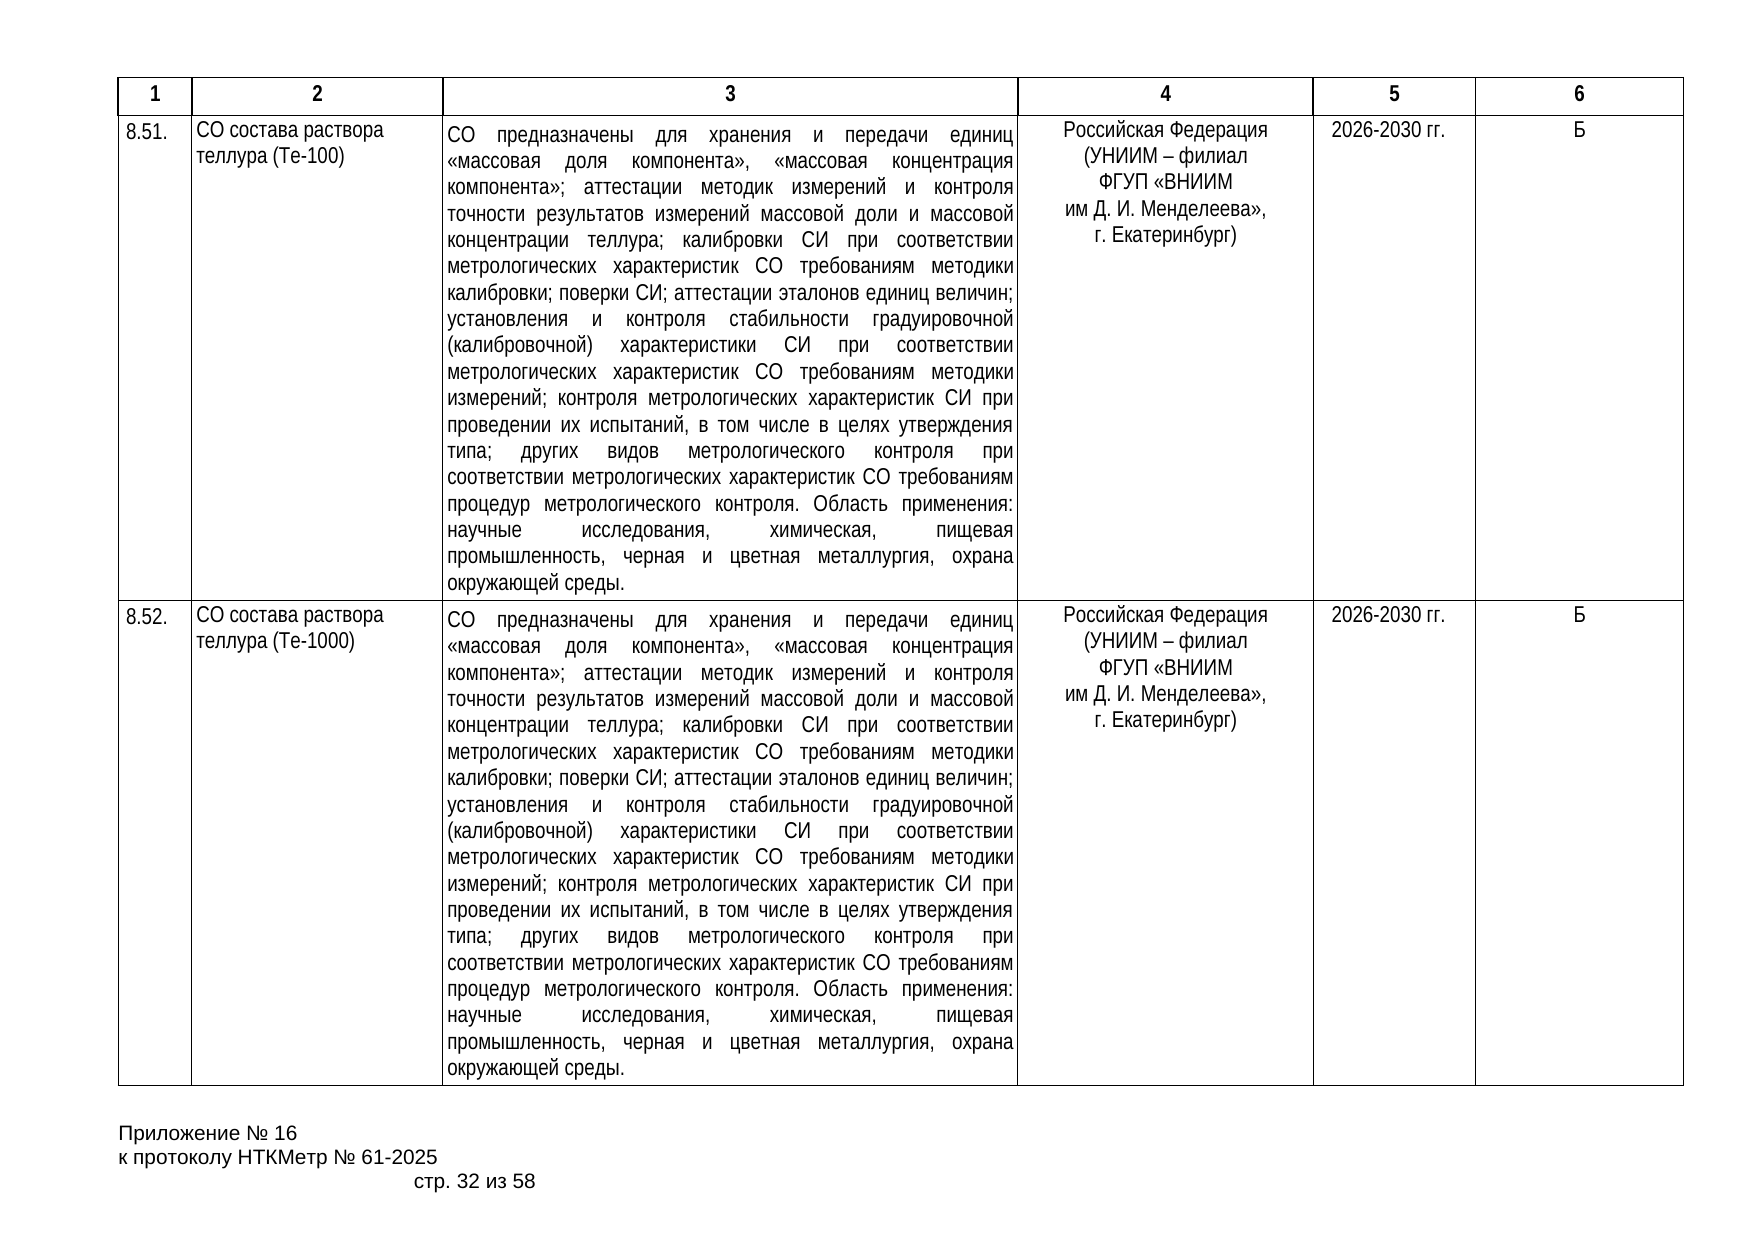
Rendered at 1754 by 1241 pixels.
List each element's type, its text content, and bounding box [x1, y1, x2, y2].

table_header 4 [1019, 78, 1312, 114]
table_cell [443, 601, 1017, 1085]
table_header 3 [444, 78, 1017, 114]
table_cell Б [1476, 601, 1683, 1085]
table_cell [1018, 601, 1313, 1085]
table_cell [119, 116, 191, 600]
table_header 6 [1476, 78, 1683, 114]
table_cell СО состава раствора теллура (Te-100) [192, 116, 442, 600]
table_cell СО состава раствора теллура (Te-1000) [192, 601, 442, 1085]
table_header 5 [1314, 78, 1475, 114]
table_cell 2026-2030 гг. [1314, 116, 1475, 600]
table_cell 2026-2030 гг. [1314, 601, 1475, 1085]
table_cell Российская Федерация (УНИИМ – филиал ФГУП «ВНИИМ им Д. И. Менделеева», г. Екатеринбург) [1018, 116, 1313, 600]
table_header 2 [193, 78, 442, 114]
table_header 1 [119, 78, 191, 114]
table_cell [119, 601, 191, 1085]
table_cell Б [1476, 116, 1683, 600]
